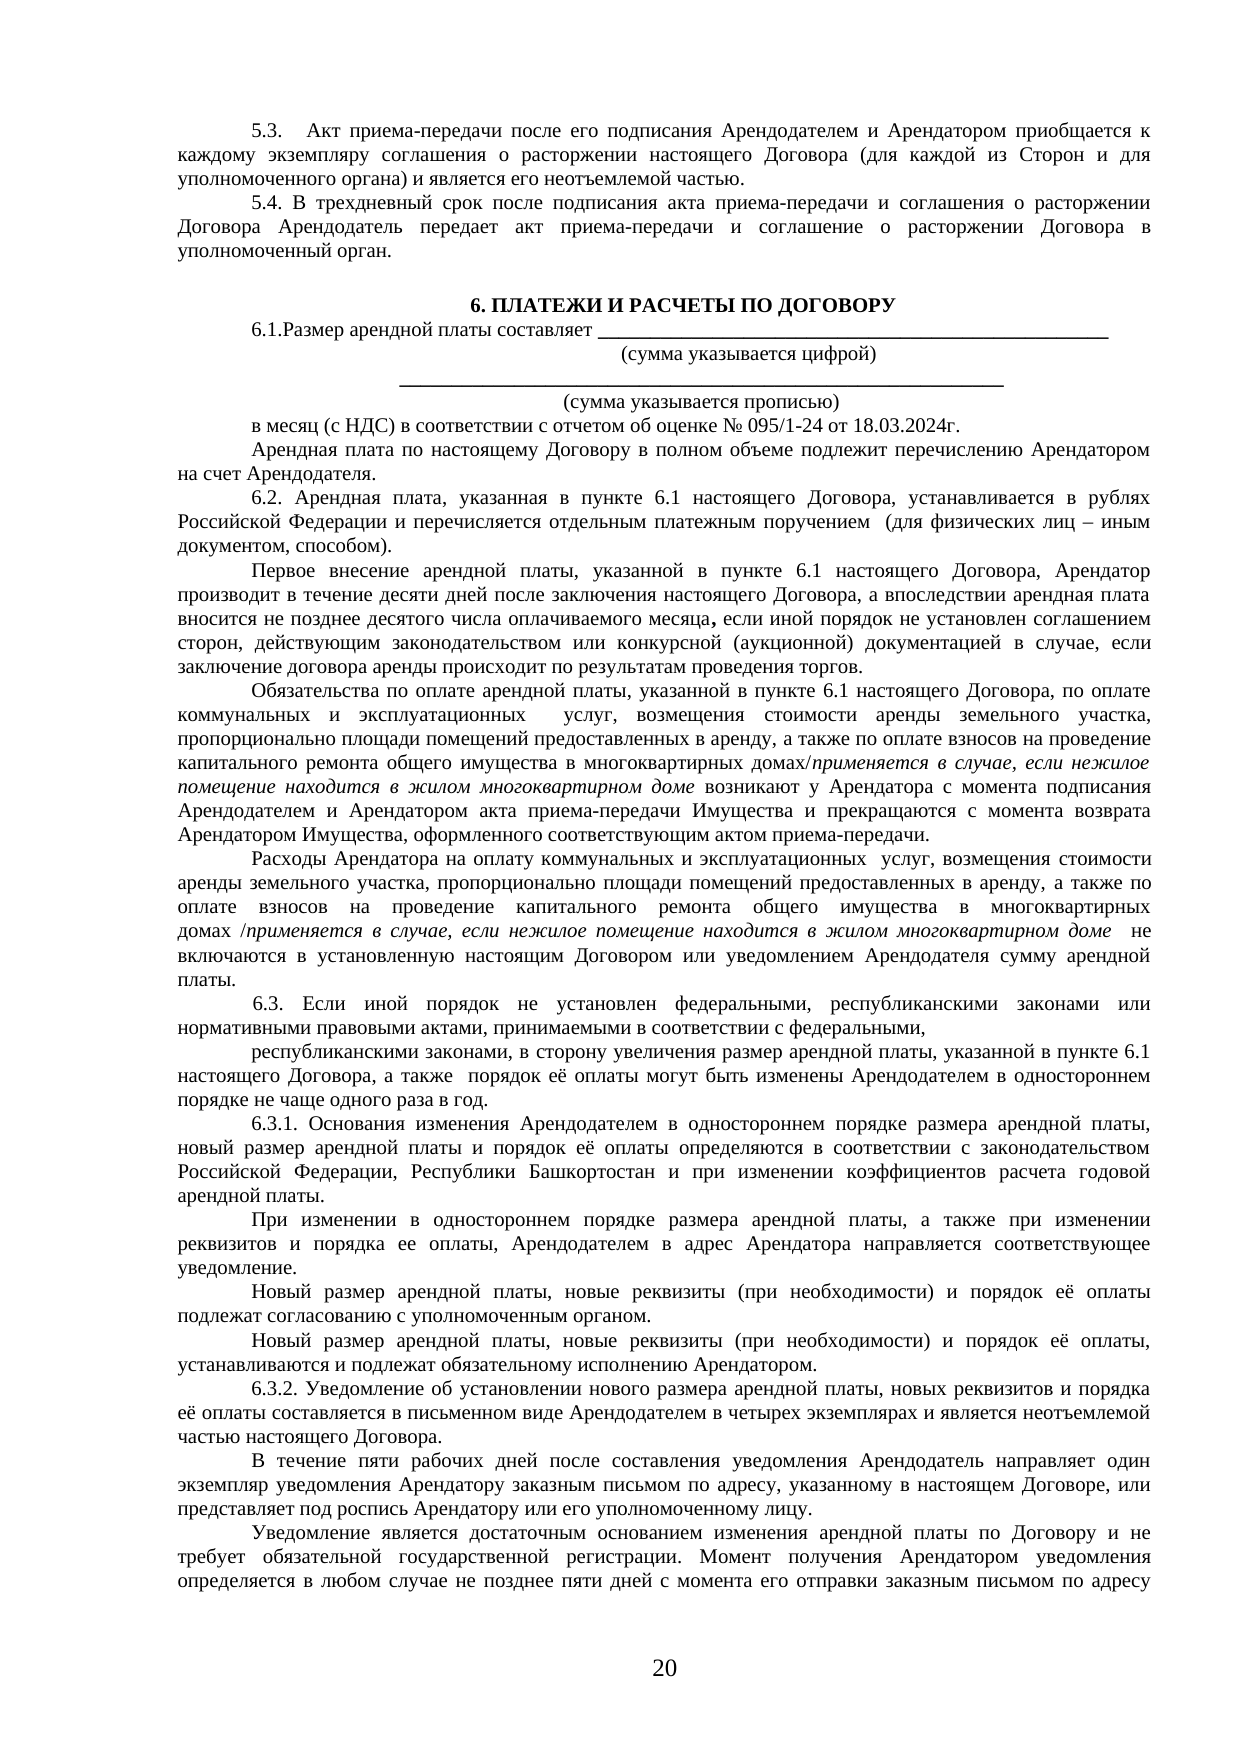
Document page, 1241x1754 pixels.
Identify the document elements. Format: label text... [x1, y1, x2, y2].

text Новый размер арендной платы, новые реквизиты (при необходимости) и порядок её оплаты подлежат согласованию с уполномоченным органом. [177, 1279, 1152, 1327]
text Первое внесение арендной платы, указанной в пункте 6.1 настоящего Договора, Арендатор производит в течение десяти дней после заключения настоящего Договора, а впоследствии арендная плата вносится не позднее десятого числа оплачиваемого месяца, если иной порядок не установлен соглашением сторон, действующим законодательством или конкурсной (аукционной) документацией в случае, если заключение договора аренды происходит по результатам проведения торгов. [177, 557, 1152, 678]
text 5.4. В трехдневный срок после подписания акта приема-передачи и соглашения о расторжении Договора Арендодатель передает акт приема-передачи и соглашение о расторжении Договора в уполномоченный орган. [177, 190, 1152, 262]
text 6.3. Если иной порядок не установлен федеральными, республиканскими законами или нормативными правовыми актами, принимаемыми в соответствии с федеральными, [177, 991, 1152, 1039]
text Новый размер арендной платы, новые реквизиты (при необходимости) и порядок её оплаты, устанавливаются и подлежат обязательному исполнению Арендатором. [177, 1327, 1152, 1376]
text (сумма указывается цифрой) [177, 341, 1152, 365]
text 6.1.Размер арендной платы составляет _________________________________________________ [177, 317, 1152, 341]
text __________________________________________________________ [177, 365, 1152, 389]
text 6.2. Арендная плата, указанная в пункте 6.1 настоящего Договора, устанавливается в рублях Российской Федерации и перечисляется отдельным платежным поручением (для физических лиц – иным документом, способом). [177, 485, 1152, 557]
text В течение пяти рабочих дней после составления уведомления Арендодатель направляет один экземпляр уведомления Арендатору заказным письмом по адресу, указанному в настоящем Договоре, или представляет под роспись Арендатору или его уполномоченному лицу. [177, 1448, 1152, 1520]
text республиканскими законами, в сторону увеличения размер арендной платы, указанной в пункте 6.1 настоящего Договора, а также порядок её оплаты могут быть изменены Арендодателем в одностороннем порядке не чаще одного раза в год. [177, 1039, 1152, 1111]
text 5.3. Акт приема-передачи после его подписания Арендодателем и Арендатором приобщается к каждому экземпляру соглашения о расторжении настоящего Договора (для каждой из Сторон и для уполномоченного органа) и является его неотъемлемой частью. [177, 118, 1152, 190]
text (сумма указывается прописью) [177, 389, 1152, 413]
text в месяц (с НДС) в соответствии с отчетом об оценке № 095/1-24 от 18.03.2024г. [177, 413, 1152, 437]
text Арендная плата по настоящему Договору в полном объеме подлежит перечислению Арендатором на счет Арендодателя. [177, 437, 1152, 485]
text Обязательства по оплате арендной платы, указанной в пункте 6.1 настоящего Договора, по оплате коммунальных и эксплуатационных услуг, возмещения стоимости аренды земельного участка, пропорционально площади помещений предоставленных в аренду, а также по оплате взносов на проведение капитального ремонта общего имущества в многоквартирных домах/применяется в случае, если нежилое помещение находится в жилом многоквартирном доме возникают у Арендатора с момента подписания Арендодателем и Арендатором акта приема-передачи Имущества и прекращаются с момента возврата Арендатором Имущества, оформленного соответствующим актом приема-передачи. [177, 678, 1152, 846]
text 6. ПЛАТЕЖИ И РАСЧЕТЫ ПО ДОГОВОРУ [177, 293, 1152, 317]
text Расходы Арендатора на оплату коммунальных и эксплуатационных услуг, возмещения стоимости аренды земельного участка, пропорционально площади помещений предоставленных в аренду, а также по оплате взносов на проведение капитального ремонта общего имущества в многоквартирных домах /применяется в случае, если нежилое помещение находится в жилом многоквартирном доме не включаются в установленную настоящим Договором или уведомлением Арендодателя сумму арендной платы. [177, 846, 1152, 991]
text 6.3.2. Уведомление об установлении нового размера арендной платы, новых реквизитов и порядка её оплаты составляется в письменном виде Арендодателем в четырех экземплярах и является неотъемлемой частью настоящего Договора. [177, 1376, 1152, 1448]
text При изменении в одностороннем порядке размера арендной платы, а также при изменении реквизитов и порядка ее оплаты, Арендодателем в адрес Арендатора направляется соответствующее уведомление. [177, 1207, 1152, 1279]
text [177, 1520, 1152, 1592]
text 6.3.1. Основания изменения Арендодателем в одностороннем порядке размера арендной платы, новый размер арендной платы и порядок её оплаты определяются в соответствии с законодательством Российской Федерации, Республики Башкортостан и при изменении коэффициентов расчета годовой арендной платы. [177, 1111, 1152, 1207]
